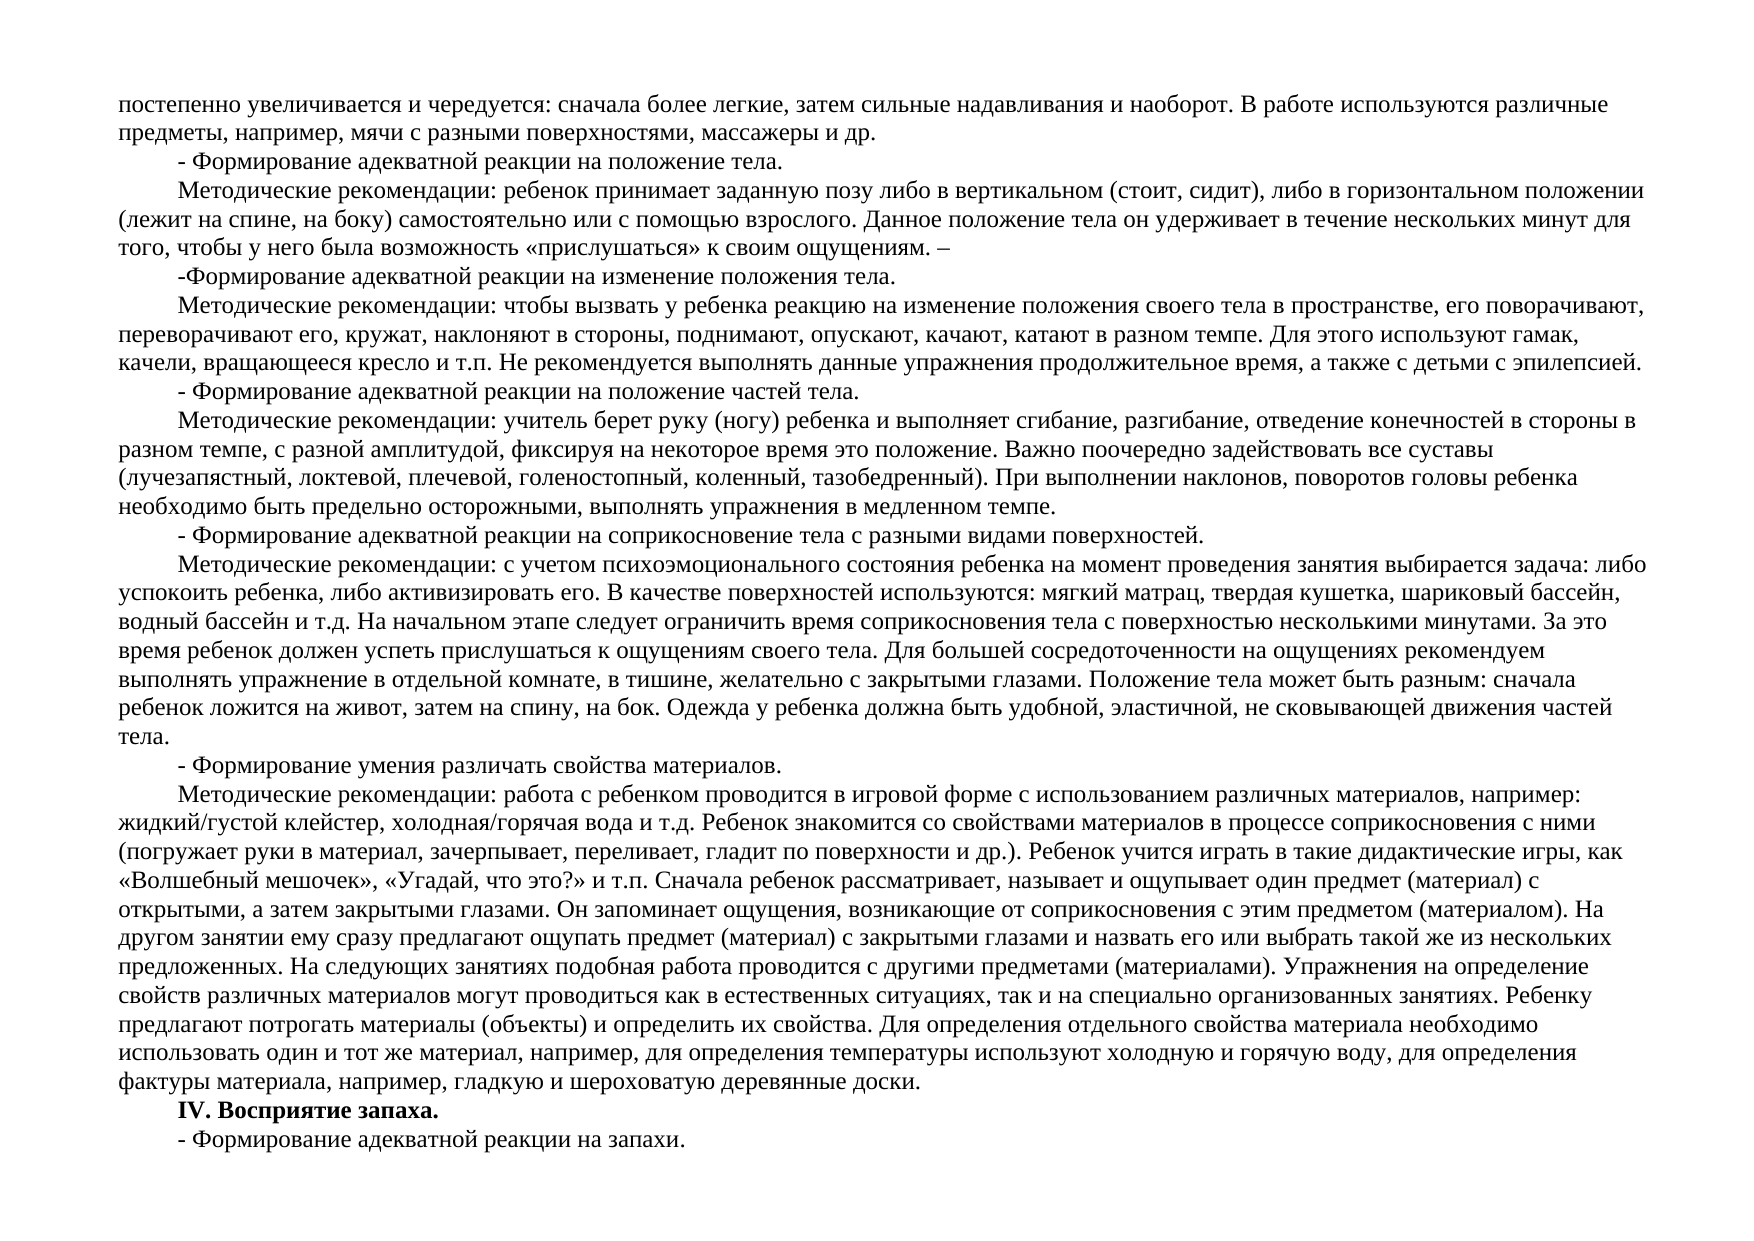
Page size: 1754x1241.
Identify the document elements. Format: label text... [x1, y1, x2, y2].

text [118, 89, 1654, 146]
text - Формирование адекватной реакции на запахи. [118, 1124, 1654, 1152]
text -Формирование адекватной реакции на изменение положения тела. [118, 261, 1654, 290]
text - Формирование адекватной реакции на положение частей тела. [118, 376, 1654, 405]
text Методические рекомендации: чтобы вызвать у ребенка реакцию на изменение положения своего тела в пространстве, его поворачивают, переворачивают его, кружат, наклоняют в стороны, поднимают, опускают, качают, катают в разном темпе. Для этого используют гамак, качели, вращающееся кресло и т.п. Не рекомендуется выполнять данные упражнения продолжительное время, а также с детьми с эпилепсией. [118, 290, 1654, 376]
text - Формирование умения различать свойства материалов. [118, 750, 1654, 779]
text - Формирование адекватной реакции на соприкосновение тела с разными видами поверхностей. [118, 520, 1654, 549]
text IV. Восприятие запаха. [118, 1095, 1654, 1124]
text Методические рекомендации: с учетом психоэмоционального состояния ребенка на момент проведения занятия выбирается задача: либо успокоить ребенка, либо активизировать его. В качестве поверхностей используются: мягкий матрац, твердая кушетка, шариковый бассейн, водный бассейн и т.д. На начальном этапе следует ограничить время соприкосновения тела с поверхностью несколькими минутами. За это время ребенок должен успеть прислушаться к ощущениям своего тела. Для большей сосредоточенности на ощущениях рекомендуем выполнять упражнение в отдельной комнате, в тишине, желательно с закрытыми глазами. Положение тела может быть разным: сначала ребенок ложится на живот, затем на спину, на бок. Одежда у ребенка должна быть удобной, эластичной, не сковывающей движения частей тела. [118, 549, 1654, 750]
text - Формирование адекватной реакции на положение тела. [118, 146, 1654, 175]
text Методические рекомендации: работа с ребенком проводится в игровой форме с использованием различных материалов, например: жидкий/густой клейстер, холодная/горячая вода и т.д. Ребенок знакомится со свойствами материалов в процессе соприкосновения с ними (погружает руки в материал, зачерпывает, переливает, гладит по поверхности и др.). Ребенок учится играть в такие дидактические игры, как «Волшебный мешочек», «Угадай, что это?» и т.п. Сначала ребенок рассматривает, называет и ощупывает один предмет (материал) с открытыми, а затем закрытыми глазами. Он запоминает ощущения, возникающие от соприкосновения с этим предметом (материалом). На другом занятии ему сразу предлагают ощупать предмет (материал) с закрытыми глазами и назвать его или выбрать такой же из нескольких предложенных. На следующих занятиях подобная работа проводится с другими предметами (материалами). Упражнения на определение свойств различных материалов могут проводиться как в естественных ситуациях, так и на специально организованных занятиях. Ребенку предлагают потрогать материалы (объекты) и определить их свойства. Для определения отдельного свойства материала необходимо использовать один и тот же материал, например, для определения температуры используют холодную и горячую воду, для определения фактуры материала, например, гладкую и шероховатую деревянные доски. [118, 779, 1654, 1095]
text Методические рекомендации: ребенок принимает заданную позу либо в вертикальном (стоит, сидит), либо в горизонтальном положении (лежит на спине, на боку) самостоятельно или с помощью взрослого. Данное положение тела он удерживает в течение нескольких минут для того, чтобы у него была возможность «прислушаться» к своим ощущениям. – [118, 175, 1654, 261]
text Методические рекомендации: учитель берет руку (ногу) ребенка и выполняет сгибание, разгибание, отведение конечностей в стороны в разном темпе, с разной амплитудой, фиксируя на некоторое время это положение. Важно поочередно задействовать все суставы (лучезапястный, локтевой, плечевой, голеностопный, коленный, тазобедренный). При выполнении наклонов, поворотов головы ребенка необходимо быть предельно осторожными, выполнять упражнения в медленном темпе. [118, 405, 1654, 520]
